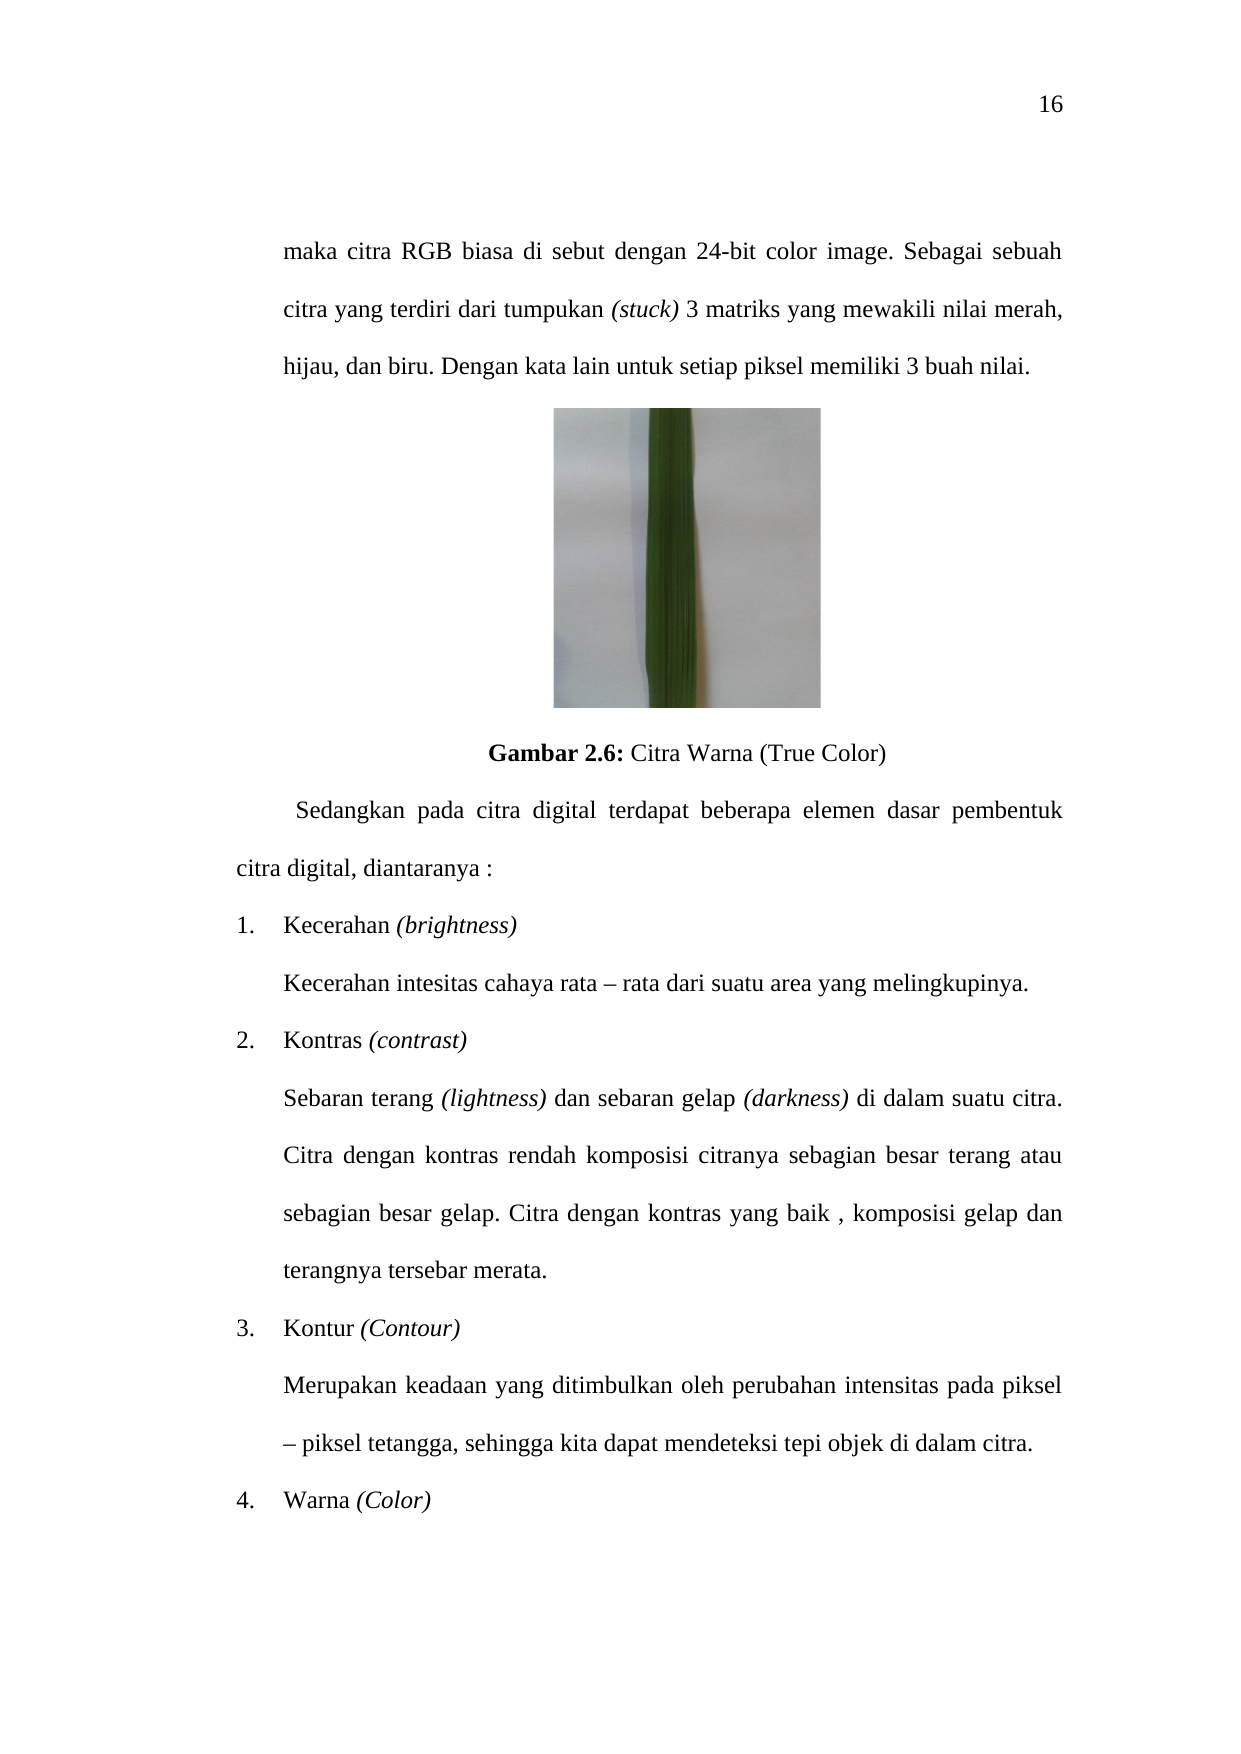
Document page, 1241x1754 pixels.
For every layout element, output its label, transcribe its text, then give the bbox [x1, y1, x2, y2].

list Merupakan keadaan yang ditimbulkan oleh perubahan intensitas pada piksel – piksel tetangga, sehingga kita dapat mendeteksi tepi objek di dalam citra. [283, 1370, 1063, 1456]
list Kontras (contrast) [236, 1025, 1063, 1054]
text Sedangkan pada citra digital terdapat beberapa elemen dasar pembentuk citra digital, diantaranya : [236, 795, 1063, 881]
list Kontur (Contour) [236, 1313, 1063, 1341]
list Sebaran terang (lightness) dan sebaran gelap (darkness) di dalam suatu citra. Citra dengan kontras rendah komposisi citranya sebagian besar terang atau sebagian besar gelap. Citra dengan kontras yang baik , komposisi gelap dan terangnya tersebar merata. [283, 1083, 1063, 1284]
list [283, 236, 1063, 380]
list Warna (Color) [236, 1485, 1063, 1514]
picture [553, 408, 821, 708]
list Kecerahan (brightness) [236, 910, 1063, 939]
list Gambar 2.6: Citra Warna (True Color) [311, 738, 1063, 766]
list Kecerahan intesitas cahaya rata – rata dari suatu area yang melingkupinya. [283, 968, 1063, 996]
